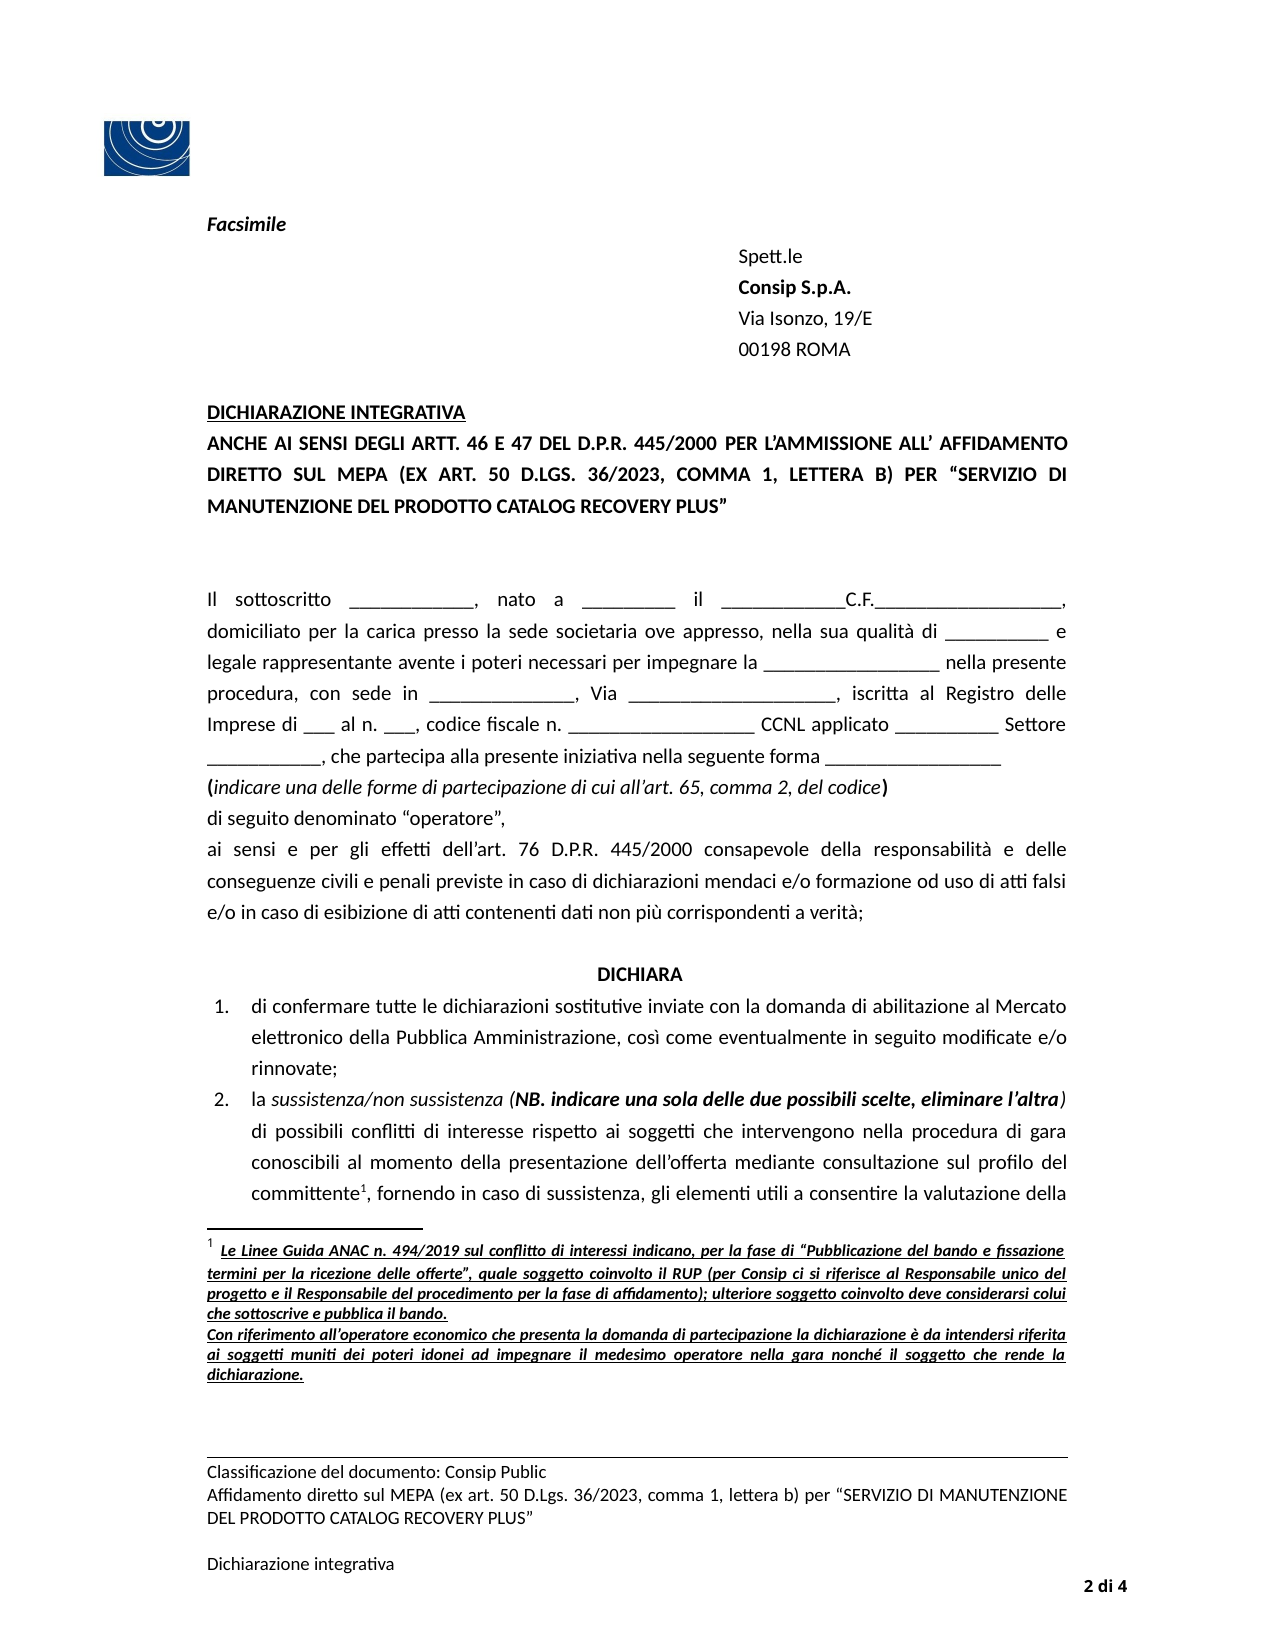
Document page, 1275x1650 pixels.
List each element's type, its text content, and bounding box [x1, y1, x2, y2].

text ai sensi e per gli effetti dell’art. 76 D.P.R. 445/2000 consapevole della responsabilità e delle conseguenze civili e penali previste in caso di dichiarazioni mendaci e/o formazione od uso di atti falsi e/o in caso di esibizione di atti contenenti dati non più corrispondenti a verità; [207, 832, 1068, 926]
text Il sottoscritto ____________, nato a _________ il ____________C.F.__________________, domiciliato per la carica presso la sede societaria ove appresso, nella sua qualità di __________ e legale rappresentante avente i poteri necessari per impegnare la _________________ nella presente procedura, con sede in ______________, Via ____________________, iscritta al Registro delle Imprese di ___ al n. ___, codice fiscale n. __________________ CCNL applicato __________ Settore ___________, che partecipa alla presente iniziativa nella seguente forma _________________ [207, 582, 1068, 769]
text di seguito denominato “operatore”, [207, 801, 1068, 832]
text Facsimile [207, 207, 1068, 238]
text DICHIARA [207, 957, 1068, 988]
text (indicare una delle forme di partecipazione di cui all’art. 65, comma 2, del codice) [207, 769, 1068, 801]
list di confermare tutte le dichiarazioni sostitutive inviate con la domanda di abilitazione al Mercato elettronico della Pubblica Amministrazione, così come eventualmente in seguito modificate e/o rinnovate; [214, 988, 1068, 1082]
text Consip S.p.A. [738, 269, 1068, 301]
picture [0, 0, 191, 176]
text DICHIARAZIONE INTEGRATIVA [207, 394, 1068, 426]
text Via Isonzo, 19/E [738, 301, 1068, 332]
text 00198 ROMA [738, 332, 1068, 363]
text Spett.le [738, 238, 1068, 269]
text ANCHE AI SENSI DEGLI ARTT. 46 E 47 DEL D.P.R. 445/2000 PER L’AMMISSIONE all’ Affidamento diretto sul MEPA (ex art. 50 D.Lgs. 36/2023, comma 1, lettera b) per “SERVIZIO DI MANUTENZIONE DEL PRODOTTO CATALOG RECOVERY PLUS” [207, 426, 1068, 519]
